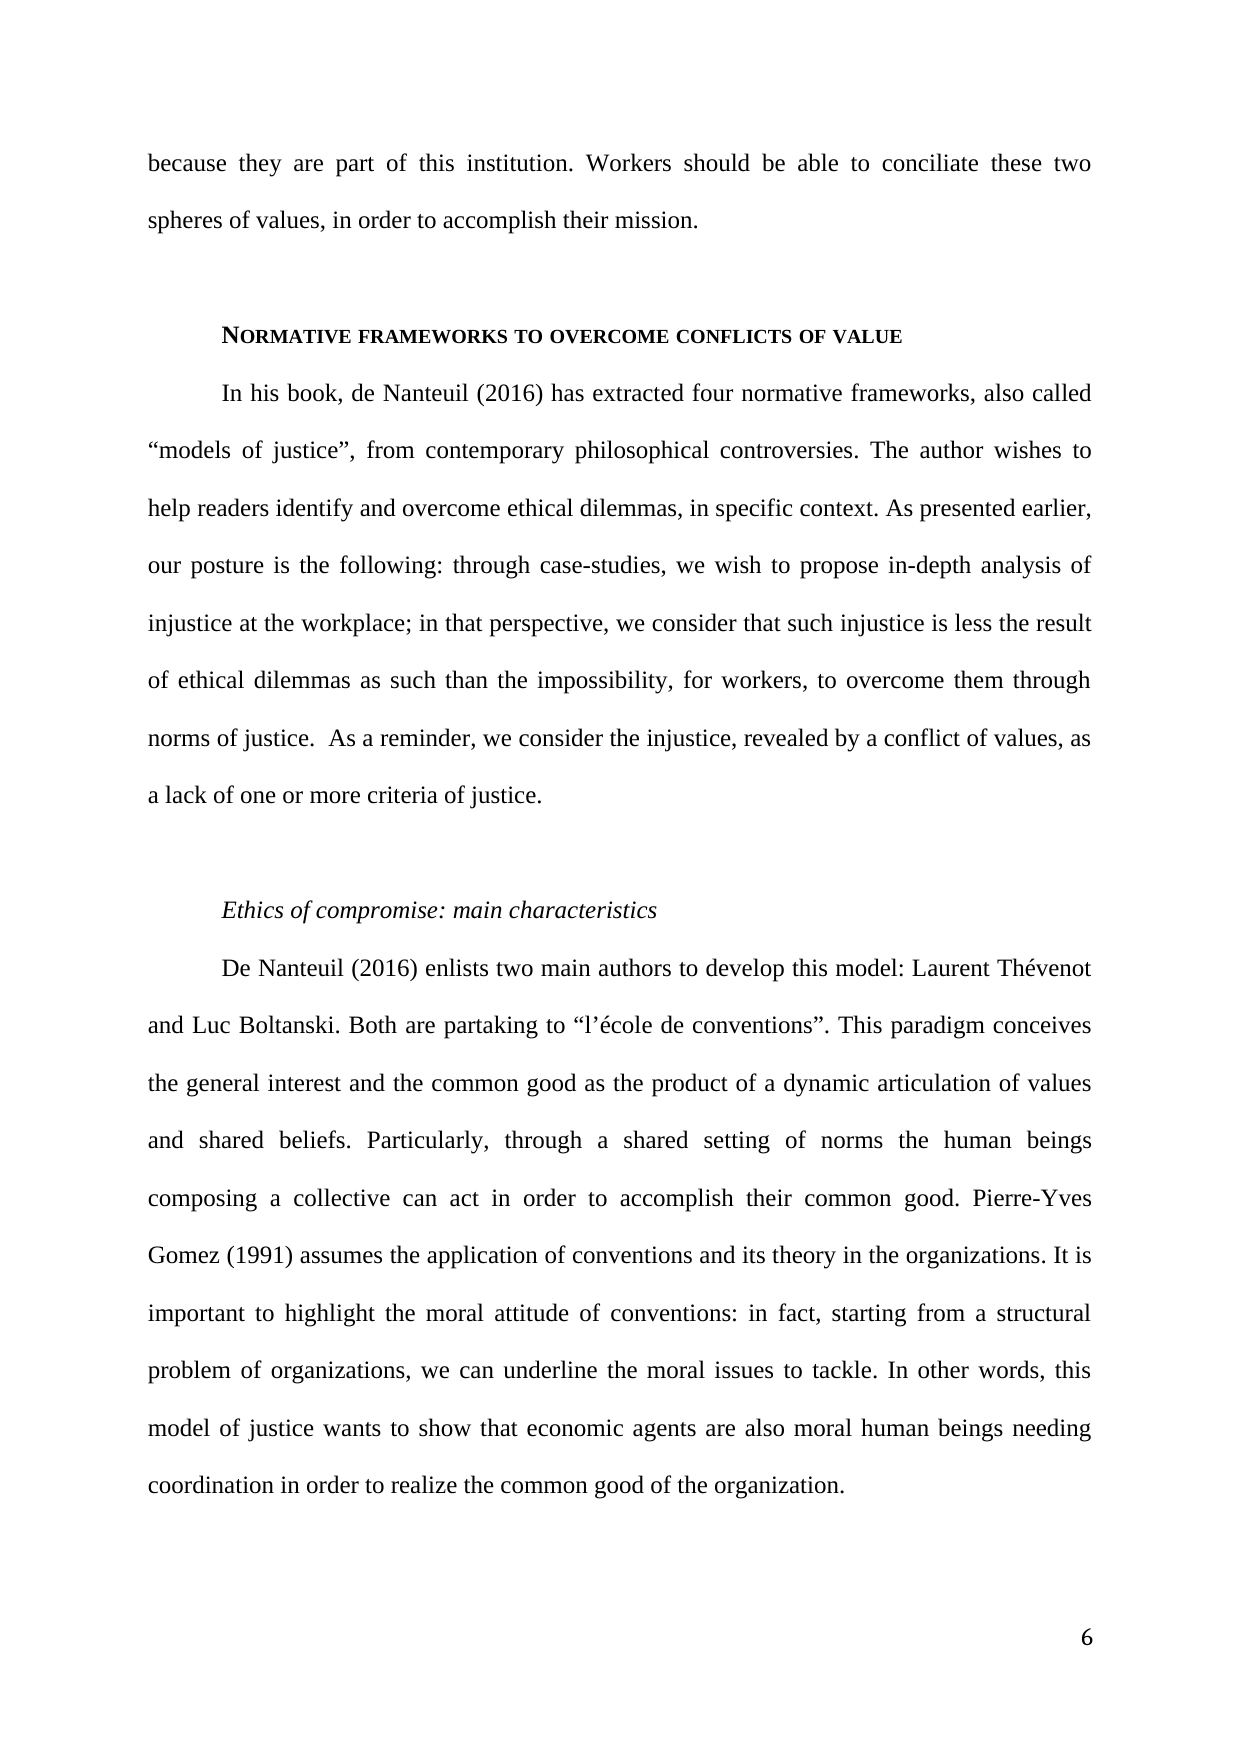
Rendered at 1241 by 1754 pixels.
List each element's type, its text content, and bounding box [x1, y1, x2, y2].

text Ethics of compromise: main characteristics [148, 895, 1093, 924]
text In his book, de Nanteuil (2016) has extracted four normative frameworks, also called “models of justice”, from contemporary philosophical controversies. The author wishes to help readers identify and overcome ethical dilemmas, in specific context. As presented earlier, our posture is the following: through case-studies, we wish to propose in-depth analysis of injustice at the workplace; in that perspective, we consider that such injustice is less the result of ethical dilemmas as such than the impossibility, for workers, to overcome them through norms of justice. As a reminder, we consider the injustice, revealed by a conflict of values, as a lack of one or more criteria of justice. [148, 378, 1093, 809]
text De Nanteuil (2016) enlists two main authors to develop this model: Laurent Thévenot and Luc Boltanski. Both are partaking to “l’école de conventions”. This paradigm conceives the general interest and the common good as the product of a dynamic articulation of values and shared beliefs. Particularly, through a shared setting of norms the human beings composing a collective can act in order to accomplish their common good. Pierre-Yves Gomez (1991) assumes the application of conventions and its theory in the organizations. It is important to highlight the moral attitude of conventions: in fact, starting from a structural problem of organizations, we can underline the moral issues to tackle. In other words, this model of justice wants to show that economic agents are also moral human beings needing coordination in order to realize the common good of the organization. [148, 953, 1093, 1499]
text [148, 148, 1093, 234]
text Normative frameworks to overcome conflicts of value [148, 320, 1093, 349]
